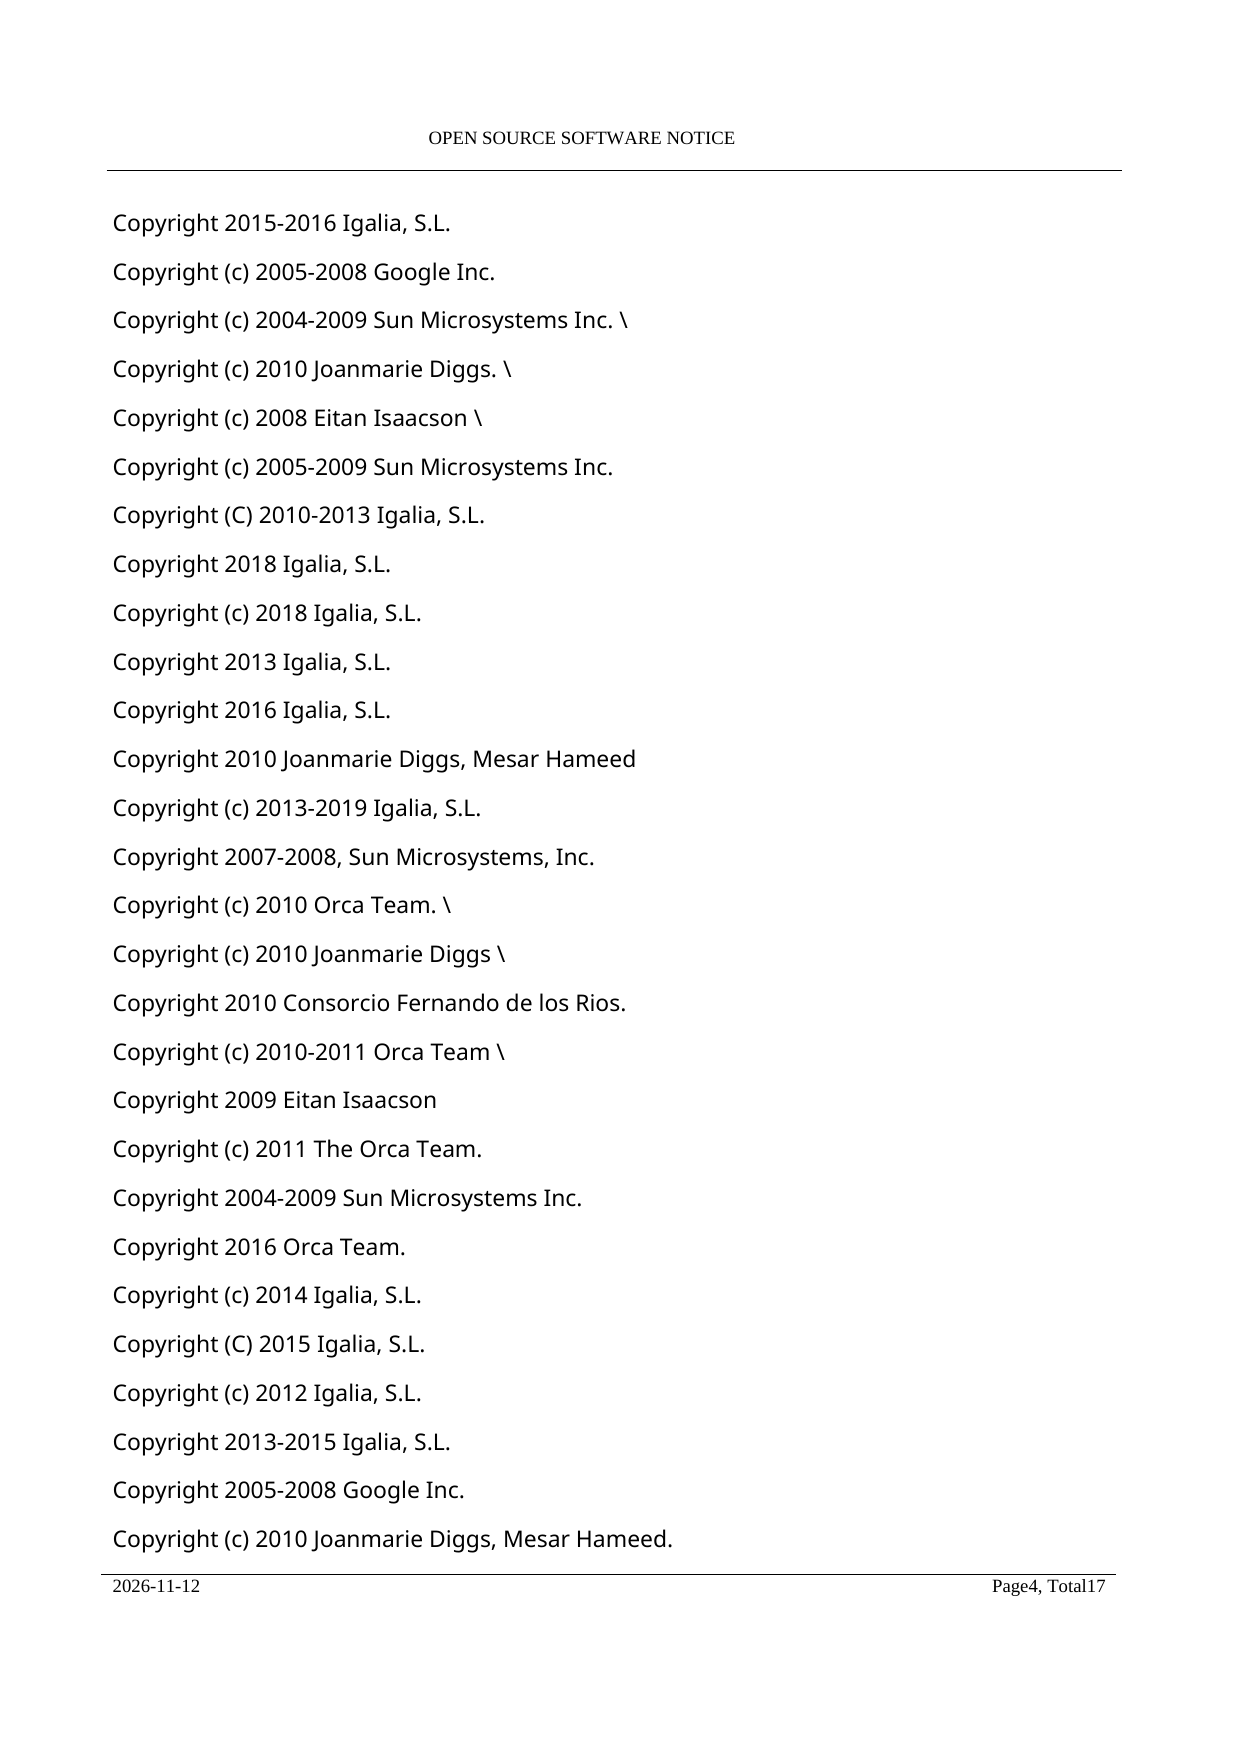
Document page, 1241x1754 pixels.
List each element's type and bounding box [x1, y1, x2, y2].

text [112, 206, 1128, 1555]
